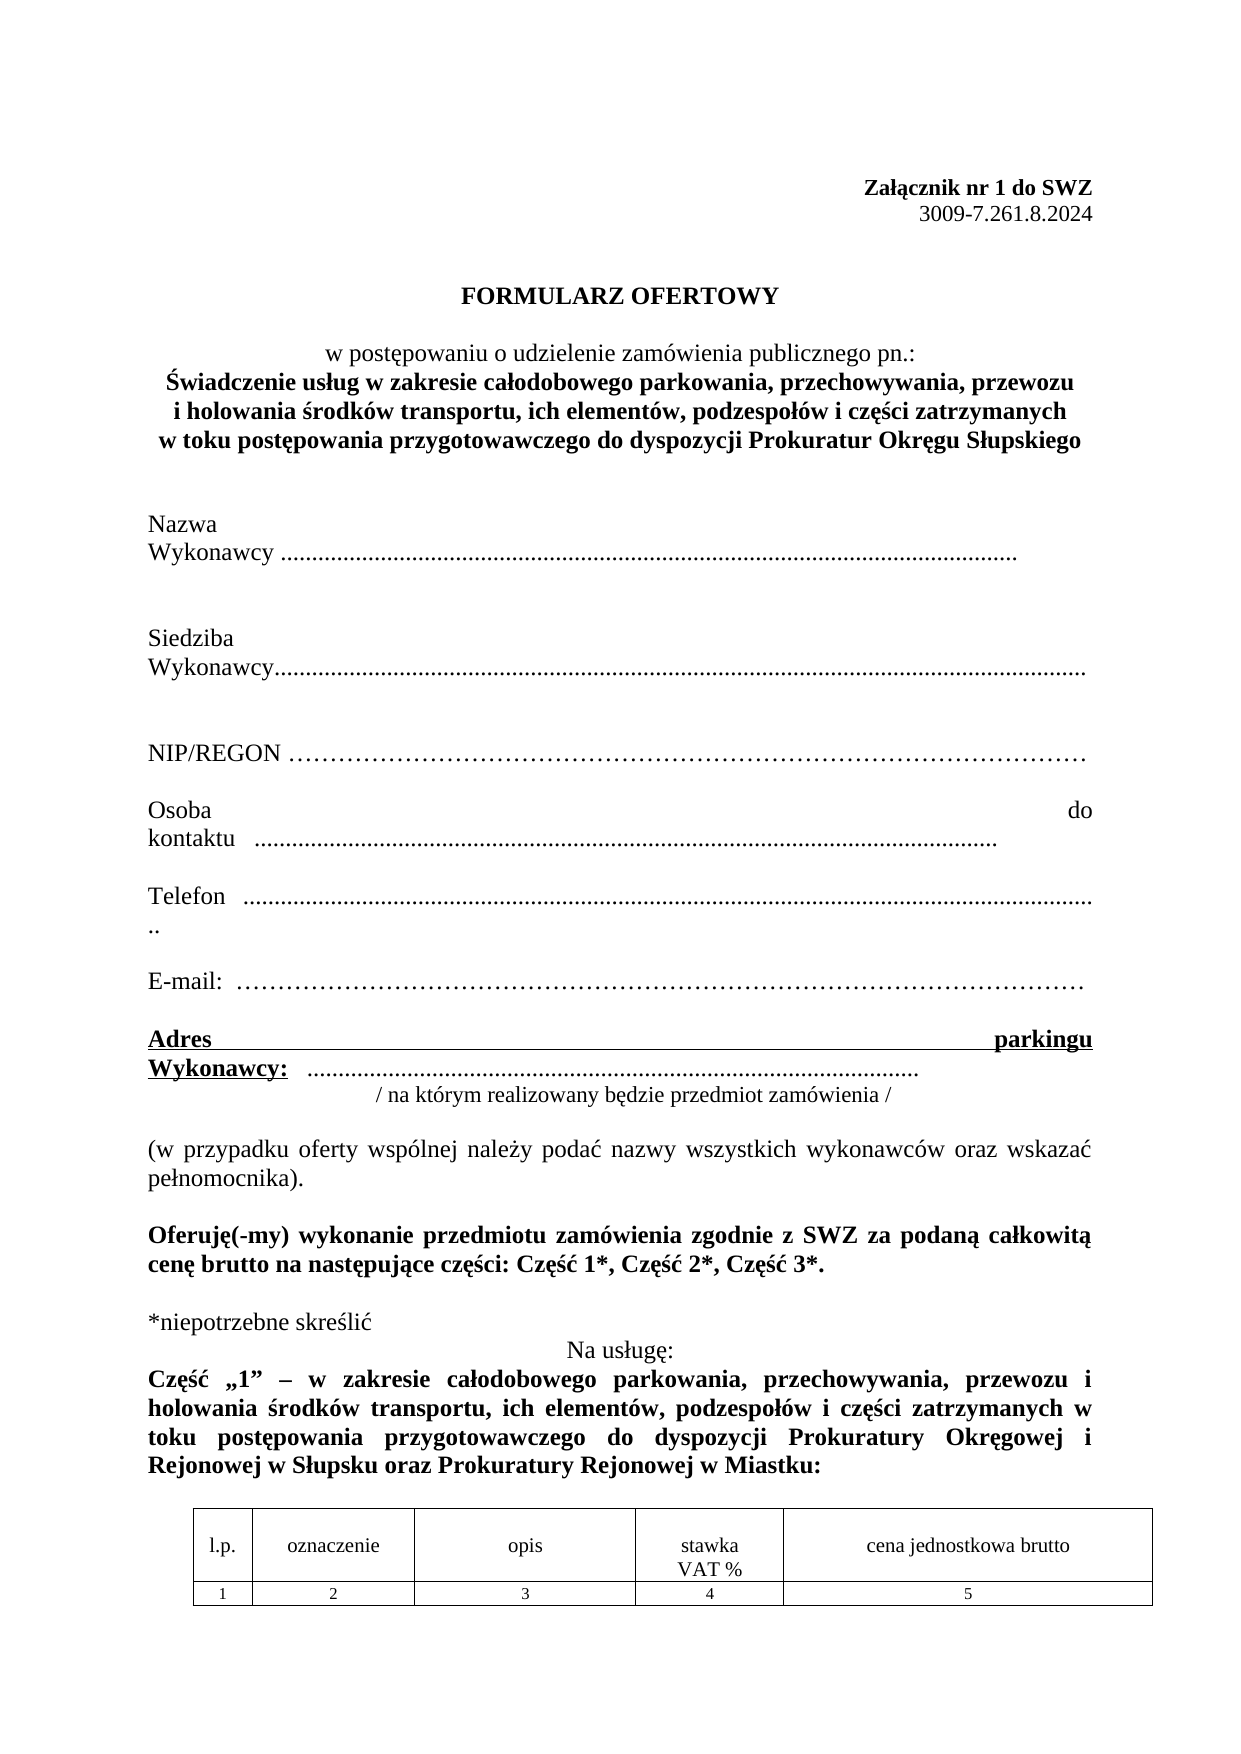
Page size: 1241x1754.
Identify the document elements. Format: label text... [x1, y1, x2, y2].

table_header l.p. [194, 1509, 252, 1581]
table_cell 2 [253, 1582, 414, 1604]
text / na którym realizowany będzie przedmiot zamówienia / [148, 1081, 1093, 1108]
text 3009-7.261.8.2024 [148, 200, 1093, 227]
text FORMULARZ OFERTOWY [148, 281, 1093, 310]
text E-mail: ………………………………………………………………………………………… [148, 966, 1093, 995]
table_cell 5 [784, 1582, 1152, 1604]
text Adres parkingu Wykonawcy: .................................................................................................. [148, 1050, 1093, 1081]
table_header oznaczenie [253, 1509, 414, 1581]
text *niepotrzebne skreślić [148, 1307, 1093, 1335]
table_header cena jednostkowa brutto [784, 1509, 1152, 1581]
table_cell 3 [415, 1582, 635, 1604]
text Część „1” – w zakresie całodobowego parkowania, przechowywania, przewozu i holowania środków transportu, ich elementów, podzespołów i części zatrzymanych w toku postępowania przygotowawczego do dyspozycji Prokuratury Okręgowej i Rejonowej w Słupsku oraz Prokuratury Rejonowej w Miastku: [148, 1364, 1093, 1479]
table_header opis [415, 1509, 635, 1581]
text Załącznik nr 1 do SWZ [148, 174, 1093, 200]
text NIP/REGON …………………………………………………………………………………… [148, 738, 1093, 767]
text Świadczenie usług w zakresie całodobowego parkowania, przechowywania, przewozu i holowania środków transportu, ich elementów, podzespołów i części zatrzymanych w toku postępowania przygotowawczego do dyspozycji Prokuratur Okręgu Słupskiego [148, 367, 1093, 453]
text Adres parkingu Wykonawcy: .................................................................................................. [148, 1024, 1093, 1049]
table_cell 1 [194, 1582, 252, 1604]
text Siedziba Wykonawcy.................................................................................................................................. [148, 623, 1093, 680]
table_header stawka VAT % [636, 1509, 783, 1581]
text Na usługę: [148, 1335, 1093, 1364]
text w postępowaniu o udzielenie zamówienia publicznego pn.: [148, 338, 1093, 367]
text Nazwa Wykonawcy ...................................................................................................................... [148, 509, 1093, 566]
text (w przypadku oferty wspólnej należy podać nazwy wszystkich wykonawców oraz wskazać pełnomocnika). [148, 1134, 1093, 1192]
text Telefon .......................................................................................................................................... [148, 881, 1093, 938]
text Osoba do kontaktu ....................................................................................................................... [148, 795, 1093, 852]
text Oferuję(-my) wykonanie przedmiotu zamówienia zgodnie z SWZ za podaną całkowitą cenę brutto na następujące części: Część 1*, Część 2*, Część 3*. [148, 1220, 1093, 1278]
table_cell 4 [636, 1582, 783, 1604]
